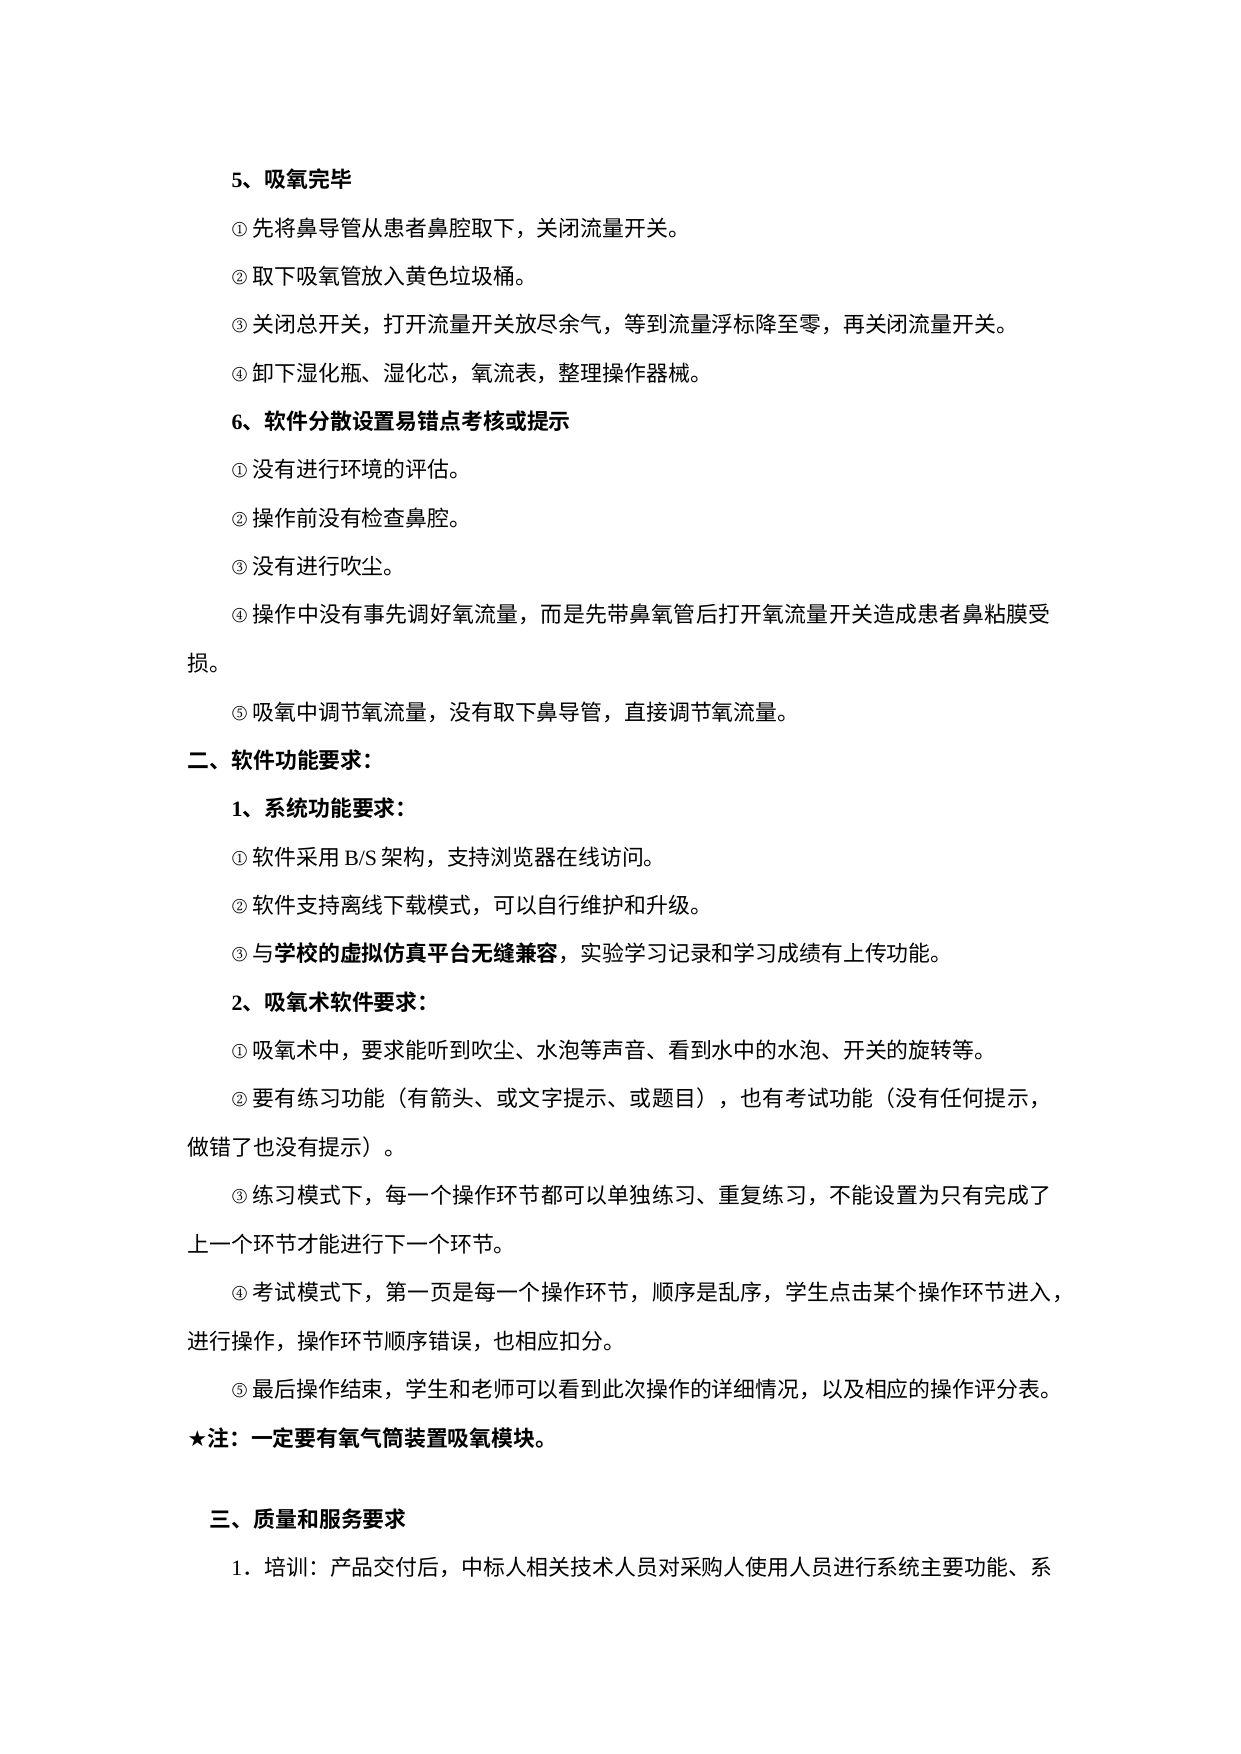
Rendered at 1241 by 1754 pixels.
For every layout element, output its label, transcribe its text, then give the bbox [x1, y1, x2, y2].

text ④操作中没有事先调好氧流量，而是先带鼻氧管后打开氧流量开关造成患者鼻粘膜受损。 [187, 597, 1053, 678]
text ③没有进行吹尘。 [187, 549, 1053, 581]
text ④考试模式下，第一页是每一个操作环节，顺序是乱序，学生点击某个操作环节进入，进行操作，操作环节顺序错误，也相应扣分。 [187, 1275, 1053, 1356]
text ⑤吸氧中调节氧流量，没有取下鼻导管，直接调节氧流量。 [187, 694, 1053, 727]
text ★注：一定要有氧气筒装置吸氧模块。 [187, 1420, 1053, 1453]
text 2、吸氧术软件要求： [187, 984, 1053, 1017]
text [187, 1549, 1053, 1582]
text ②取下吸氧管放入黄色垃圾桶。 [187, 259, 1053, 291]
text ①软件采用B/S架构，支持浏览器在线访问。 [187, 839, 1053, 872]
text 5、吸氧完毕 [187, 162, 1053, 194]
text ②要有练习功能（有箭头、或文字提示、或题目），也有考试功能（没有任何提示，做错了也没有提示）。 [187, 1081, 1053, 1162]
text ①没有进行环境的评估。 [187, 452, 1053, 484]
text ⑤最后操作结束，学生和老师可以看到此次操作的详细情况，以及相应的操作评分表。 [187, 1372, 1053, 1404]
text ①吸氧术中，要求能听到吹尘、水泡等声音、看到水中的水泡、开关的旋转等。 [187, 1032, 1053, 1065]
text ④卸下湿化瓶、湿化芯，氧流表，整理操作器械。 [187, 355, 1053, 388]
text 二、软件功能要求： [187, 742, 1053, 775]
text ③练习模式下，每一个操作环节都可以单独练习、重复练习，不能设置为只有完成了上一个环节才能进行下一个环节。 [187, 1178, 1053, 1259]
text ③与学校的虚拟仿真平台无缝兼容，实验学习记录和学习成绩有上传功能。 [187, 936, 1053, 968]
text 6、软件分散设置易错点考核或提示 [187, 404, 1053, 436]
text ②软件支持离线下载模式，可以自行维护和升级。 [187, 887, 1053, 920]
text ②操作前没有检查鼻腔。 [187, 500, 1053, 533]
text 三、质量和服务要求 [187, 1501, 1053, 1534]
text ③关闭总开关，打开流量开关放尽余气，等到流量浮标降至零，再关闭流量开关。 [187, 307, 1053, 339]
text ①先将鼻导管从患者鼻腔取下，关闭流量开关。 [187, 210, 1053, 243]
text 1、系统功能要求： [187, 791, 1053, 823]
